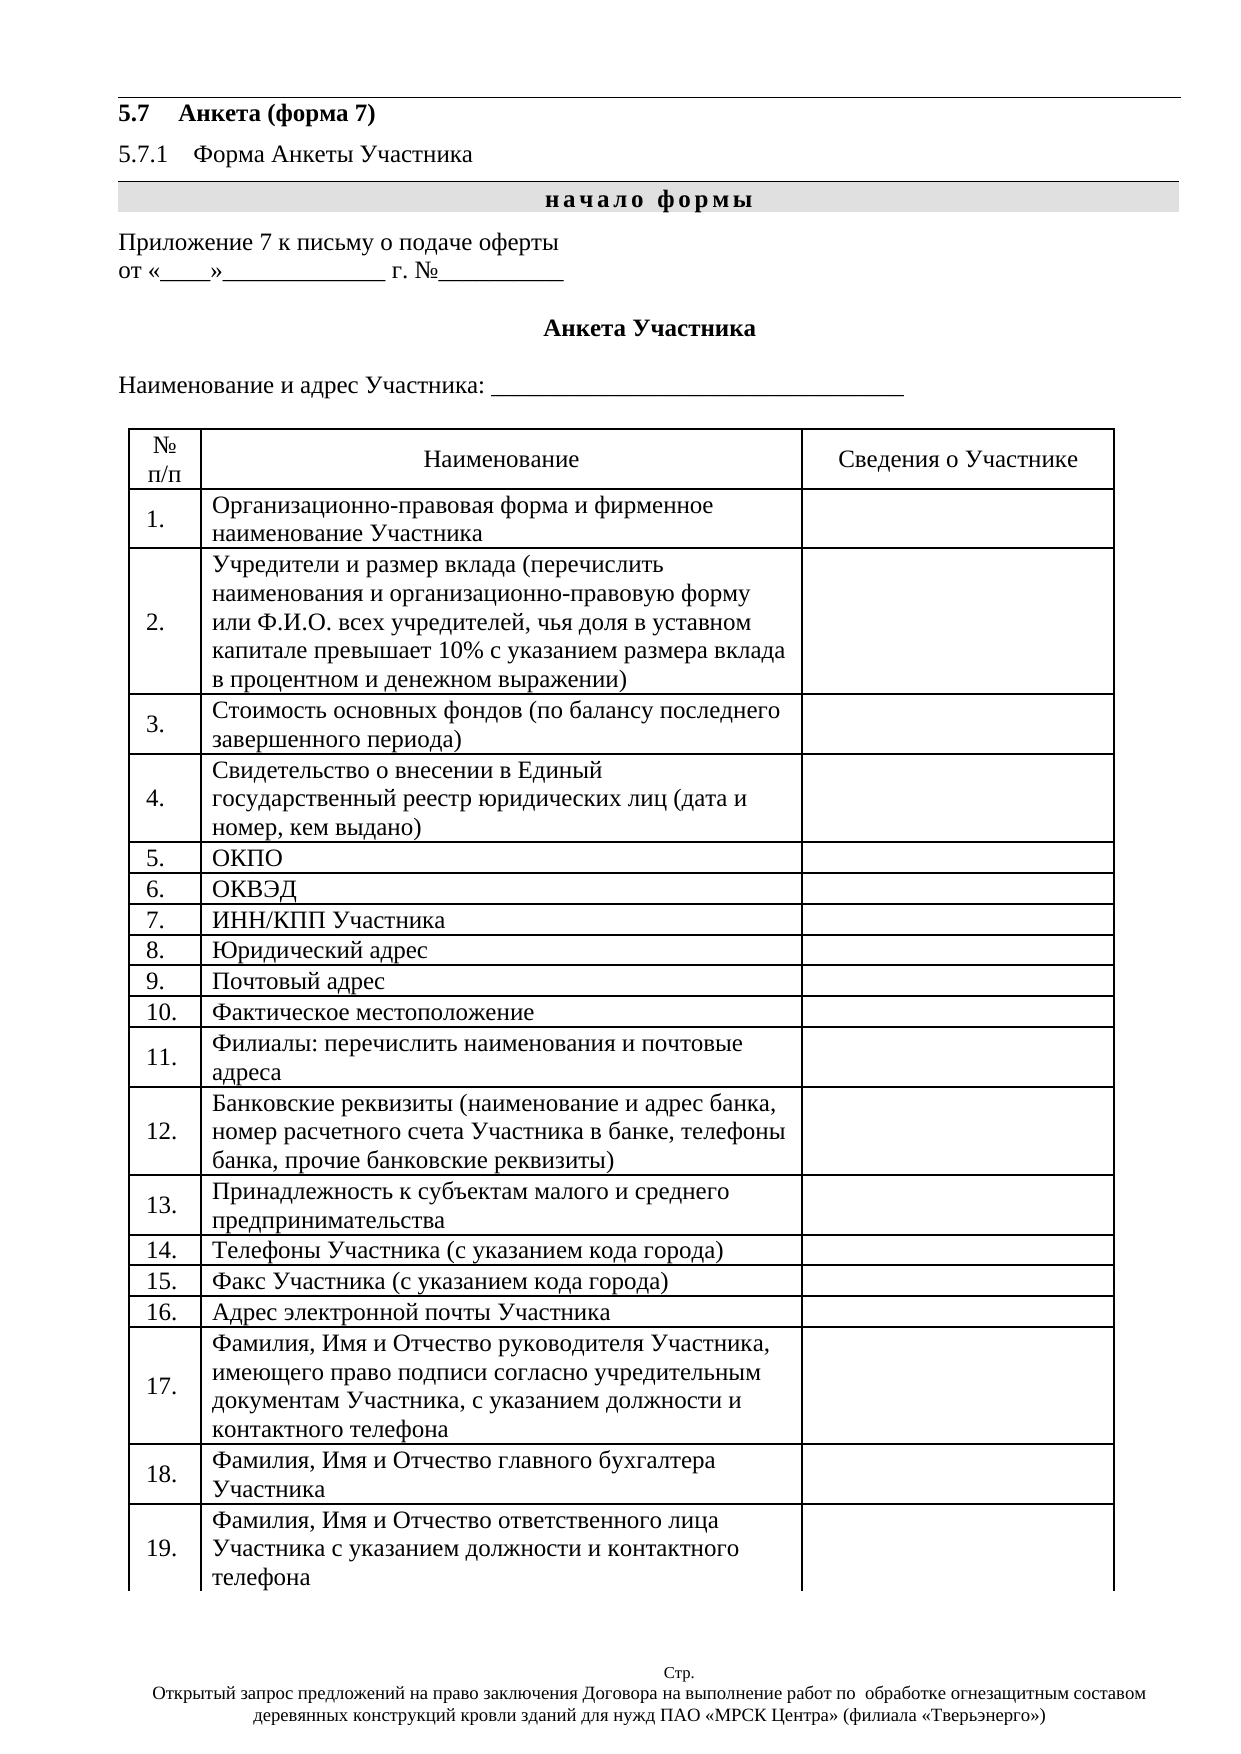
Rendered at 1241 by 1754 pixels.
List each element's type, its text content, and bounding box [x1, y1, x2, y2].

table_cell Адрес электронной почты Участника [202, 1297, 801, 1326]
table_cell [130, 549, 200, 693]
table_cell Факс Участника (с указанием кода города) [202, 1266, 801, 1295]
text Наименование и адрес Участника: _________________________________ [118, 371, 1181, 399]
table_cell [130, 1505, 200, 1591]
text начало формы [118, 182, 1179, 212]
table_cell Филиалы: перечислить наименования и почтовые адреса [202, 1028, 801, 1086]
table_cell Стоимость основных фондов (по балансу последнего завершенного периода) [202, 695, 801, 753]
text Анкета Участника [118, 313, 1181, 342]
table_cell Принадлежность к субъектам малого и среднего предпринимательства [202, 1176, 801, 1233]
table_cell [803, 874, 1113, 903]
subtitle Форма Анкеты Участника [118, 139, 1181, 168]
table_cell [803, 1088, 1113, 1174]
table_cell [803, 905, 1113, 933]
table_cell [803, 843, 1113, 872]
table_header № п/п [130, 430, 200, 488]
table_cell [130, 1176, 200, 1233]
table_cell Свидетельство о внесении в Единый государственный реестр юридических лиц (дата и номер, кем выдано) [202, 755, 801, 841]
table_cell [803, 1505, 1113, 1591]
table_cell [803, 1236, 1113, 1264]
table_cell [130, 1445, 200, 1503]
table_cell [130, 755, 200, 841]
table_cell [130, 1236, 200, 1264]
table_cell Учредители и размер вклада (перечислить наименования и организационно-правовую форму или Ф.И.О. всех учредителей, чья доля в уставном капитале превышает 10% с указанием размера вклада в процентном и денежном выражении) [202, 549, 801, 693]
table_cell [803, 755, 1113, 841]
table_cell Фактическое местоположение [202, 997, 801, 1026]
table_cell [130, 1266, 200, 1295]
table_cell ОКПО [202, 843, 801, 872]
table_cell [130, 695, 200, 753]
table_cell [803, 490, 1113, 547]
table_cell ОКВЭД [202, 874, 801, 903]
table_cell [130, 1088, 200, 1174]
table_cell [130, 874, 200, 903]
table_cell Телефоны Участника (с указанием кода города) [202, 1236, 801, 1264]
table_cell Банковские реквизиты (наименование и адрес банка, номер расчетного счета Участника в банке, телефоны банка, прочие банковские реквизиты) [202, 1088, 801, 1174]
table_cell Фамилия, Имя и Отчество ответственного лица Участника с указанием должности и контактного телефона [202, 1505, 801, 1591]
table_cell [803, 695, 1113, 753]
table_cell [130, 843, 200, 872]
table_cell Почтовый адрес [202, 966, 801, 995]
table_cell Фамилия, Имя и Отчество руководителя Участника, имеющего право подписи согласно учредительным документам Участника, с указанием должности и контактного телефона [202, 1328, 801, 1443]
table_cell [803, 1266, 1113, 1295]
table_cell [130, 1328, 200, 1443]
table_cell [803, 549, 1113, 693]
table_cell [803, 936, 1113, 964]
table_cell [803, 1176, 1113, 1233]
table_cell [130, 966, 200, 995]
table_cell [130, 936, 200, 964]
table_cell [803, 1445, 1113, 1503]
table_cell [803, 1328, 1113, 1443]
table_cell [803, 1297, 1113, 1326]
table_cell [803, 966, 1113, 995]
table_cell [130, 1028, 200, 1086]
table_cell ИНН/КПП Участника [202, 905, 801, 933]
subtitle Анкета (форма 7) [118, 98, 1181, 127]
table_header Сведения о Участнике [803, 430, 1113, 488]
table_cell [130, 490, 200, 547]
table_cell [803, 1028, 1113, 1086]
table_cell Юридический адрес [202, 936, 801, 964]
table_cell [130, 905, 200, 933]
table_cell [803, 997, 1113, 1026]
table_cell [130, 1297, 200, 1326]
table_cell Фамилия, Имя и Отчество главного бухгалтера Участника [202, 1445, 801, 1503]
table_header Наименование [202, 430, 801, 488]
table_cell [130, 997, 200, 1026]
text Приложение 7 к письму о подаче оферты от «____»_____________ г. №__________ [118, 227, 1181, 284]
table_cell Организационно-правовая форма и фирменное наименование Участника [202, 490, 801, 547]
